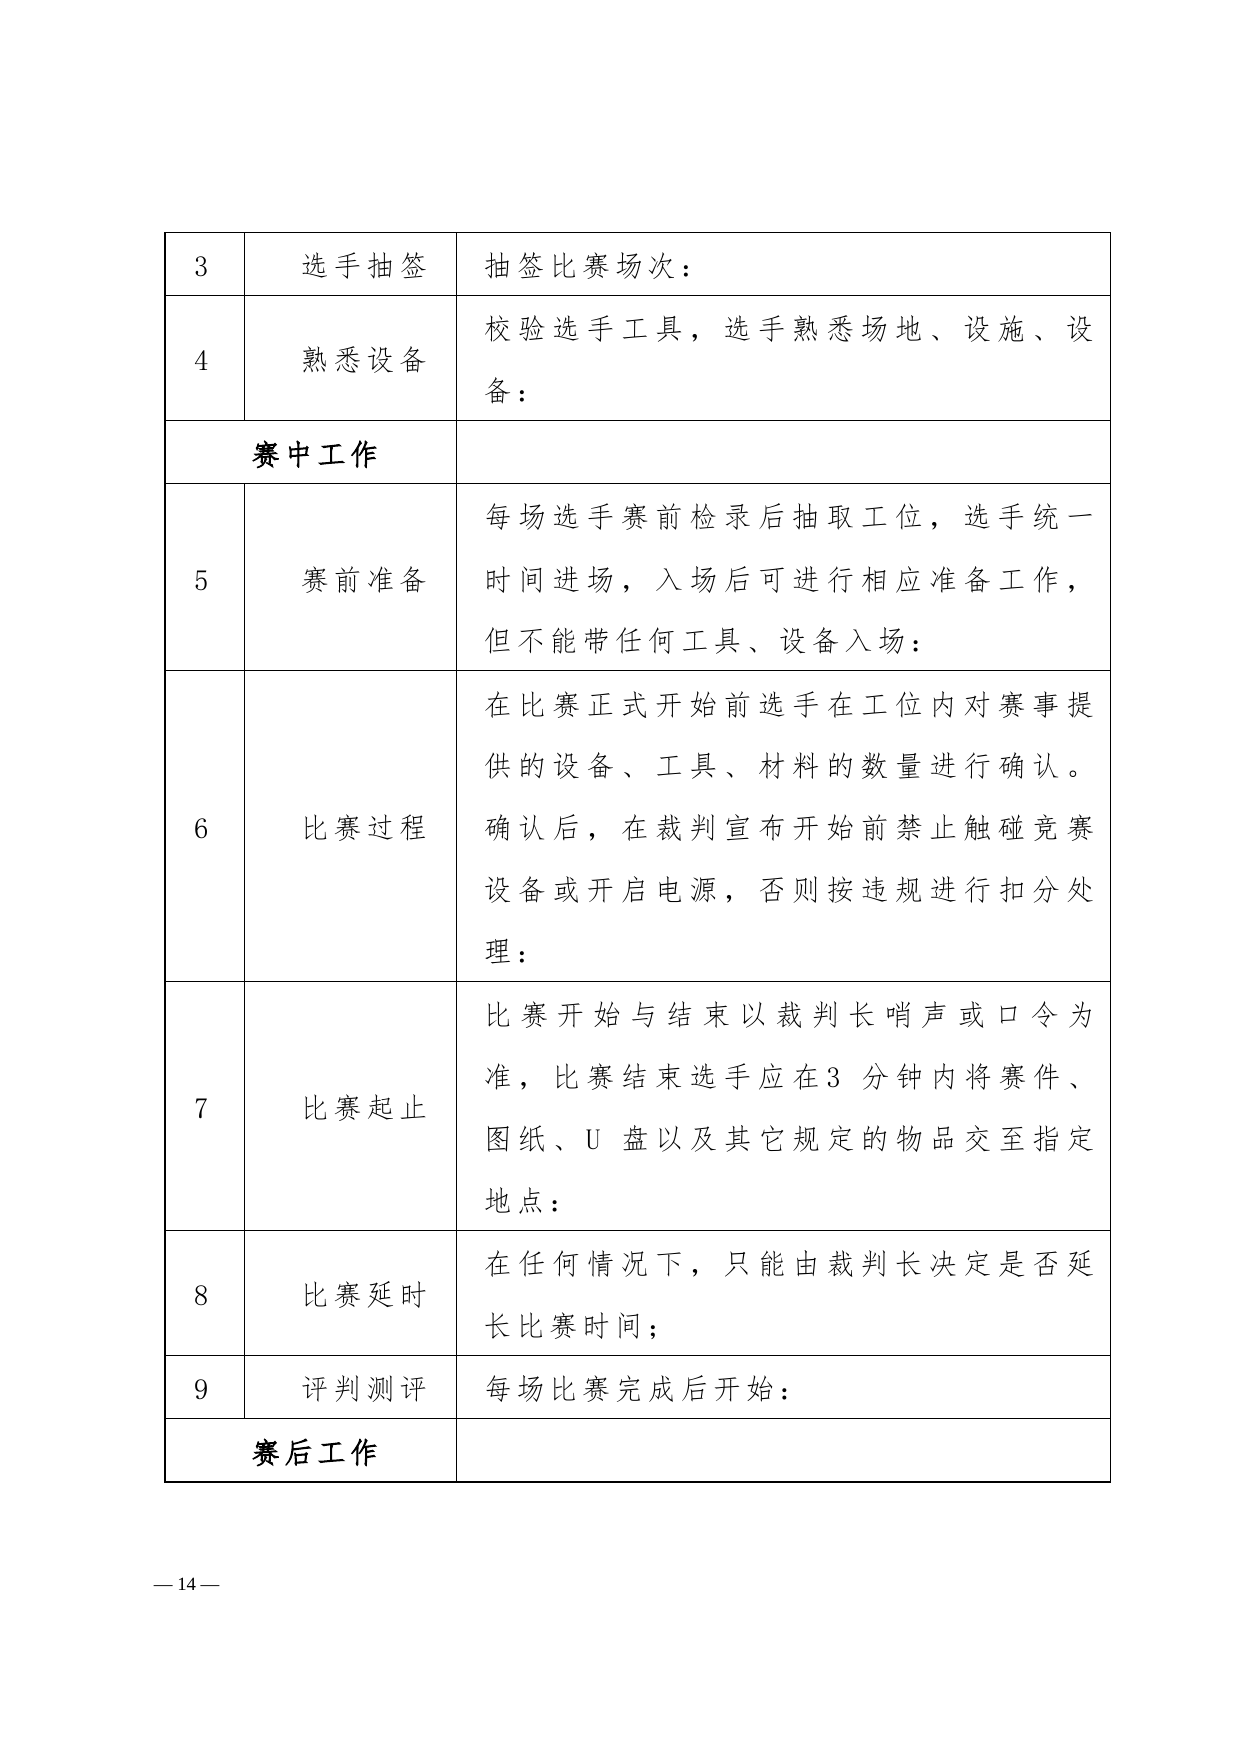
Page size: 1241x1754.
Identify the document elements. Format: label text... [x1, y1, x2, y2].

table_cell [457, 421, 1110, 483]
table_cell 5 [166, 484, 244, 670]
table_cell 在任何情况下，只能由裁判长决定是否延长比赛时间； [457, 1231, 1110, 1355]
table_cell 8 [166, 1231, 244, 1355]
table_cell 6 [166, 671, 244, 981]
table_cell 比赛延时 [245, 1231, 456, 1355]
table_cell 每场选手赛前检录后抽取工位，选手统一时间进场，入场后可进行相应准备工作，但不能带任何工具、设备入场： [457, 484, 1110, 670]
table_cell 9 [166, 1356, 244, 1418]
table_cell 每场比赛完成后开始： [457, 1356, 1110, 1418]
table_cell 4 [166, 296, 244, 420]
table_cell 选手抽签 [245, 233, 456, 295]
table_cell 比赛过程 [245, 671, 456, 981]
table_cell 在比赛正式开始前选手在工位内对赛事提供的设备、工具、材料的数量进行确认。确认后，在裁判宣布开始前禁止触碰竞赛设备或开启电源，否则按违规进行扣分处理： [457, 671, 1110, 981]
table_cell 抽签比赛场次： [457, 233, 1110, 295]
table_cell 比赛起止 [245, 982, 456, 1230]
table_cell 赛中工作 [166, 421, 456, 483]
table_cell 赛前准备 [245, 484, 456, 670]
table_cell 评判测评 [245, 1356, 456, 1418]
table_cell 比赛开始与结束以裁判长哨声或口令为准，比赛结束选手应在3分钟内将赛件、图纸、U盘以及其它规定的物品交至指定地点： [457, 982, 1110, 1230]
table_cell [457, 1419, 1110, 1481]
table_cell 赛后工作 [166, 1419, 456, 1481]
table_cell 7 [166, 982, 244, 1230]
table_cell 3 [166, 233, 244, 295]
table_cell 校验选手工具，选手熟悉场地、设施、设备： [457, 296, 1110, 420]
table_cell 熟悉设备 [245, 296, 456, 420]
